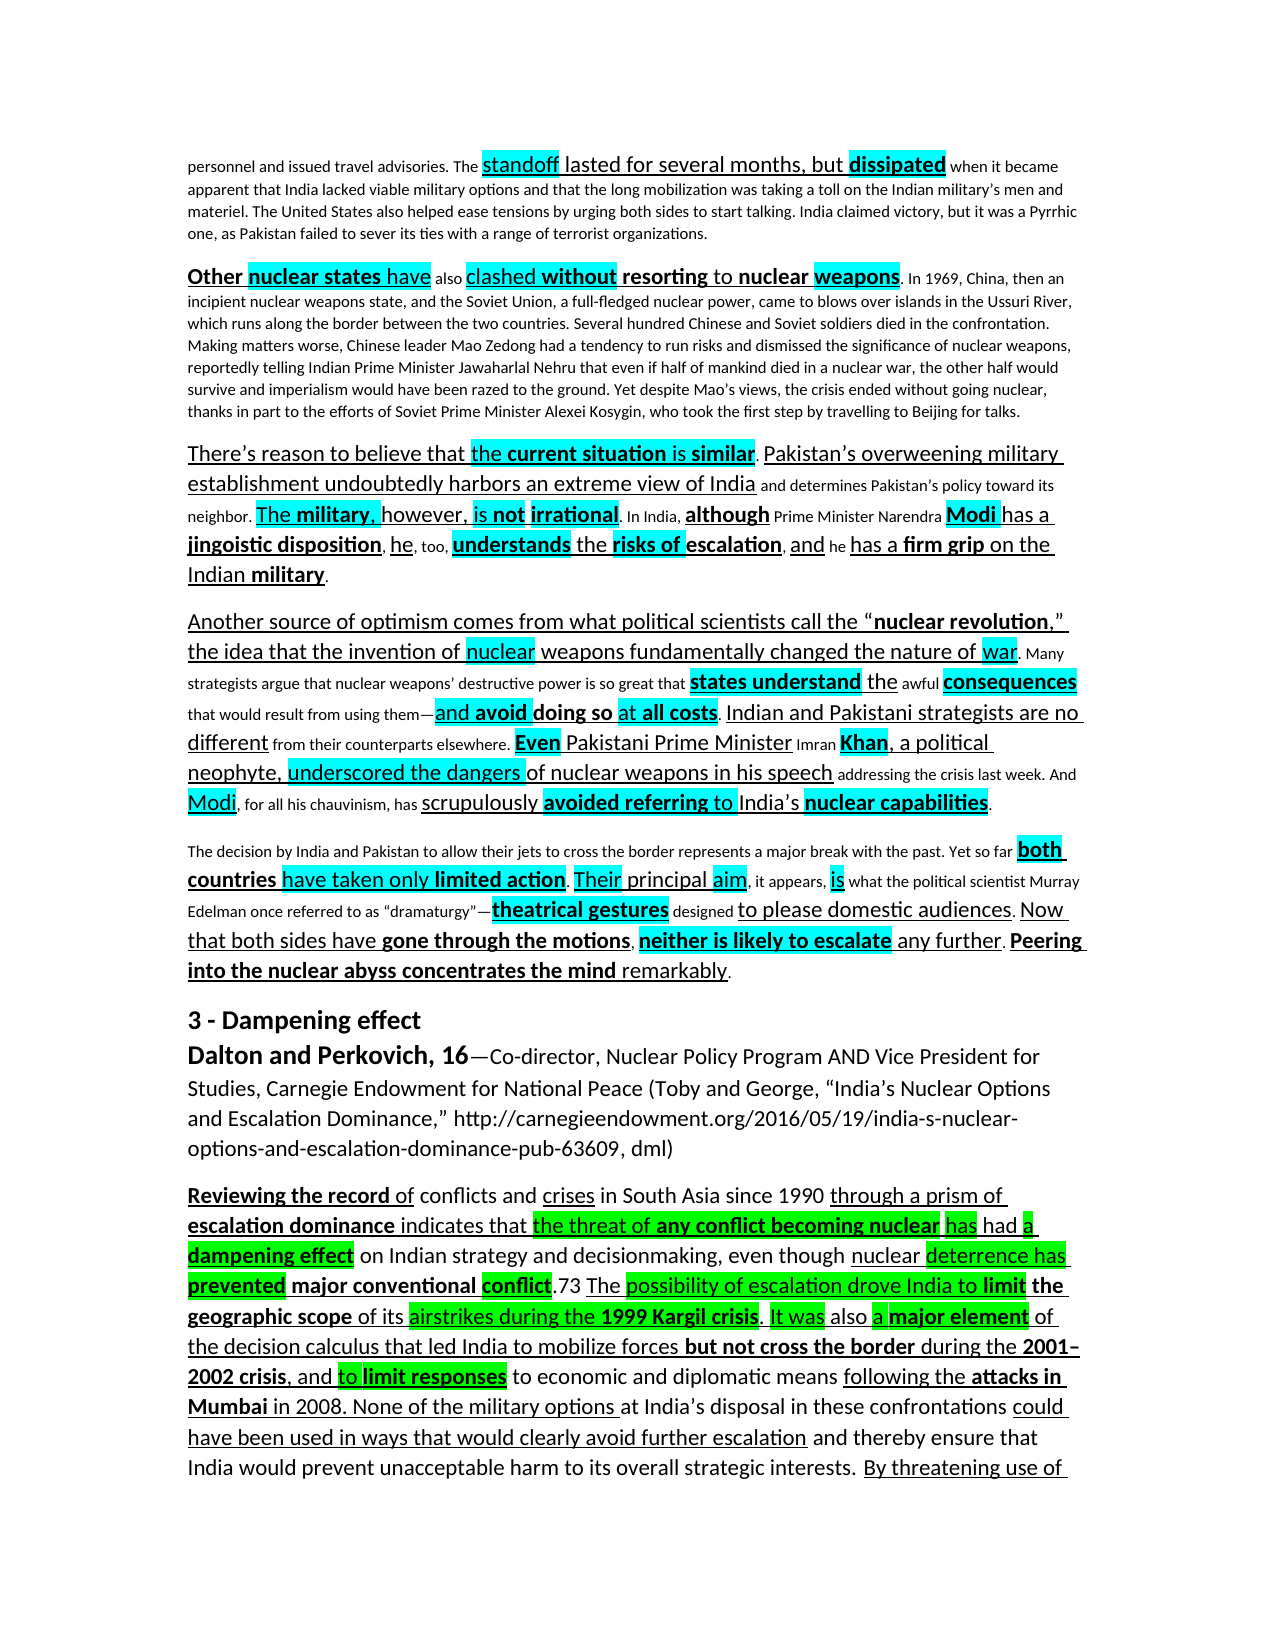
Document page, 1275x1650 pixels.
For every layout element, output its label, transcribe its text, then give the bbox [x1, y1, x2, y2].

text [187, 1181, 1087, 1481]
text Dalton and Perkovich, 16—Co-director, Nuclear Policy Program AND Vice President for Studies, Carnegie Endowment for National Peace (Toby and George, “India’s Nuclear Options and Escalation Dominance,” http://carnegieendowment.org/2016/05/19/india-s-nuclear-options-and-escalation-dominance-pub-63609, dml) [187, 1038, 1087, 1162]
text Other nuclear states have also clashed without resorting to nuclear weapons. In 1969, China, then an incipient nuclear weapons state, and the Soviet Union, a full-fledged nuclear power, came to blows over islands in the Ussuri River, which runs along the border between the two countries. Several hundred Chinese and Soviet soldiers died in the confrontation. Making matters worse, Chinese leader Mao Zedong had a tendency to run risks and dismissed the significance of nuclear weapons, reportedly telling Indian Prime Minister Jawaharlal Nehru that even if half of mankind died in a nuclear war, the other half would survive and imperialism would have been razed to the ground. Yet despite Mao’s views, the crisis ended without going nuclear, thanks in part to the efforts of Soviet Prime Minister Alexei Kosygin, who took the first step by travelling to Beijing for talks. [187, 262, 1087, 421]
text Another source of optimism comes from what political scientists call the “nuclear revolution,” the idea that the invention of nuclear weapons fundamentally changed the nature of war. Many strategists argue that nuclear weapons’ destructive power is so great that states understand the awful consequences that would result from using them—and avoid doing so at all costs. Indian and Pakistani strategists are no different from their counterparts elsewhere. Even Pakistani Prime Minister Imran Khan, a political neophyte, underscored the dangers of nuclear weapons in his speech addressing the crisis last week. And Modi, for all his chauvinism, has scrupulously avoided referring to India’s nuclear capabilities. [187, 607, 1087, 816]
text There’s reason to believe that the current situation is similar. Pakistan’s overweening military establishment undoubtedly harbors an extreme view of India and determines Pakistan’s policy toward its neighbor. The military, however, is not irrational. In India, although Prime Minister Narendra Modi has a jingoistic disposition, he, too, understands the risks of escalation, and he has a firm grip on the Indian military. [187, 439, 1087, 588]
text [187, 150, 1087, 244]
text The decision by India and Pakistan to allow their jets to cross the border represents a major break with the past. Yet so far both countries have taken only limited action. Their principal aim, it appears, is what the political scientist Murray Edelman once referred to as “dramaturgy”—theatrical gestures designed to please domestic audiences. Now that both sides have gone through the motions, neither is likely to escalate any further. Peering into the nuclear abyss concentrates the mind remarkably. [187, 835, 1087, 984]
subtitle 3 - Dampening effect [187, 1003, 1087, 1036]
